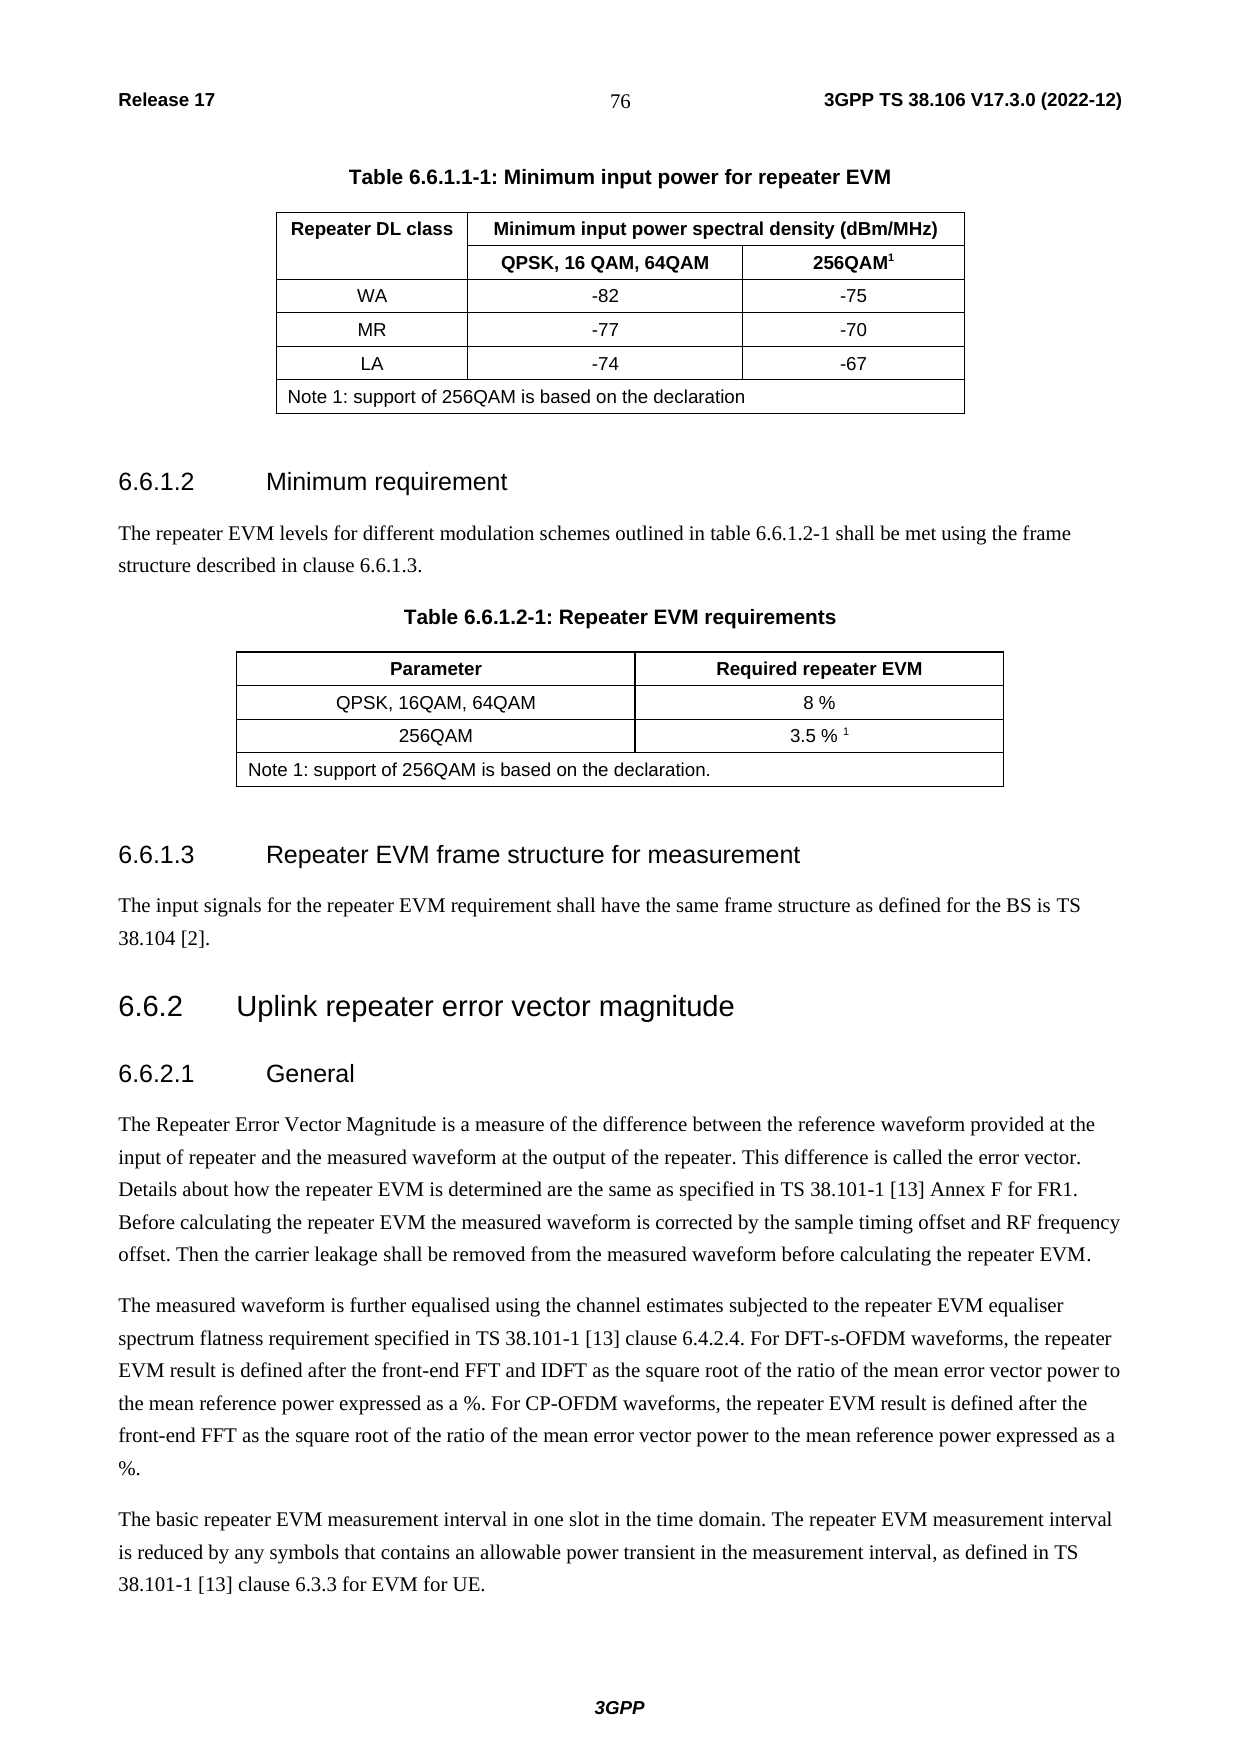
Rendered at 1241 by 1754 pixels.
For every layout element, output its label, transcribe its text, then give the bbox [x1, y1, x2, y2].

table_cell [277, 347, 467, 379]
text The input signals for the repeater EVM requirement shall have the same frame structure as defined for the BS is TS 38.104 [2]. [118, 889, 1122, 954]
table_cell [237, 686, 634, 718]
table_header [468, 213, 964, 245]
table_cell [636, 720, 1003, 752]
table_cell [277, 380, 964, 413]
subtitle 6.6.1.2 Minimum requirement [118, 465, 1122, 498]
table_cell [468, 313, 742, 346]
text Table 6.6.1.1-1: Minimum input power for repeater EVM [118, 160, 1122, 193]
text The measured waveform is further equalised using the channel estimates subjected to the repeater EVM equaliser spectrum flatness requirement specified in TS 38.101-1 [13] clause 6.4.2.4. For DFT-s-OFDM waveforms, the repeater EVM result is defined after the front-end FFT and IDFT as the square root of the ratio of the mean error vector power to the mean reference power expressed as a %. For CP-OFDM waveforms, the repeater EVM result is defined after the front-end FFT as the square root of the ratio of the mean error vector power to the mean reference power expressed as a %. [118, 1289, 1122, 1484]
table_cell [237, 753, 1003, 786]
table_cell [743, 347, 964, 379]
text The Repeater Error Vector Magnitude is a measure of the difference between the reference waveform provided at the input of repeater and the measured waveform at the output of the repeater. This difference is called the error vector. Details about how the repeater EVM is determined are the same as specified in TS 38.101-1 [13] Annex F for FR1. Before calculating the repeater EVM the measured waveform is corrected by the sample timing offset and RF frequency offset. Then the carrier leakage shall be removed from the measured waveform before calculating the repeater EVM. [118, 1108, 1122, 1270]
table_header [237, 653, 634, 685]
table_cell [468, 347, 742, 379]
text The basic repeater EVM measurement interval in one slot in the time domain. The repeater EVM measurement interval is reduced by any symbols that contains an allowable power transient in the measurement interval, as defined in TS 38.101-1 [13] clause 6.3.3 for EVM for UE. [118, 1503, 1122, 1600]
text Table 6.6.1.2-1: Repeater EVM requirements [118, 600, 1122, 633]
text The repeater EVM levels for different modulation schemes outlined in table 6.6.1.2-1 shall be met using the frame structure described in clause 6.6.1.3. [118, 516, 1122, 581]
subtitle 6.6.2 Uplink repeater error vector magnitude [118, 973, 1122, 1038]
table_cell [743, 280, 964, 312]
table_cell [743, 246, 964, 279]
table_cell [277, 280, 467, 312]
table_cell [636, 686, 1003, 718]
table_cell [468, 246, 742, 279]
subtitle 6.6.2.1 General [118, 1057, 1122, 1089]
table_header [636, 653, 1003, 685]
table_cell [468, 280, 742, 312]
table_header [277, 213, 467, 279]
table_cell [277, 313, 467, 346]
subtitle 6.6.1.3 Repeater EVM frame structure for measurement [118, 838, 1122, 870]
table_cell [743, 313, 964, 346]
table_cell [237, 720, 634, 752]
